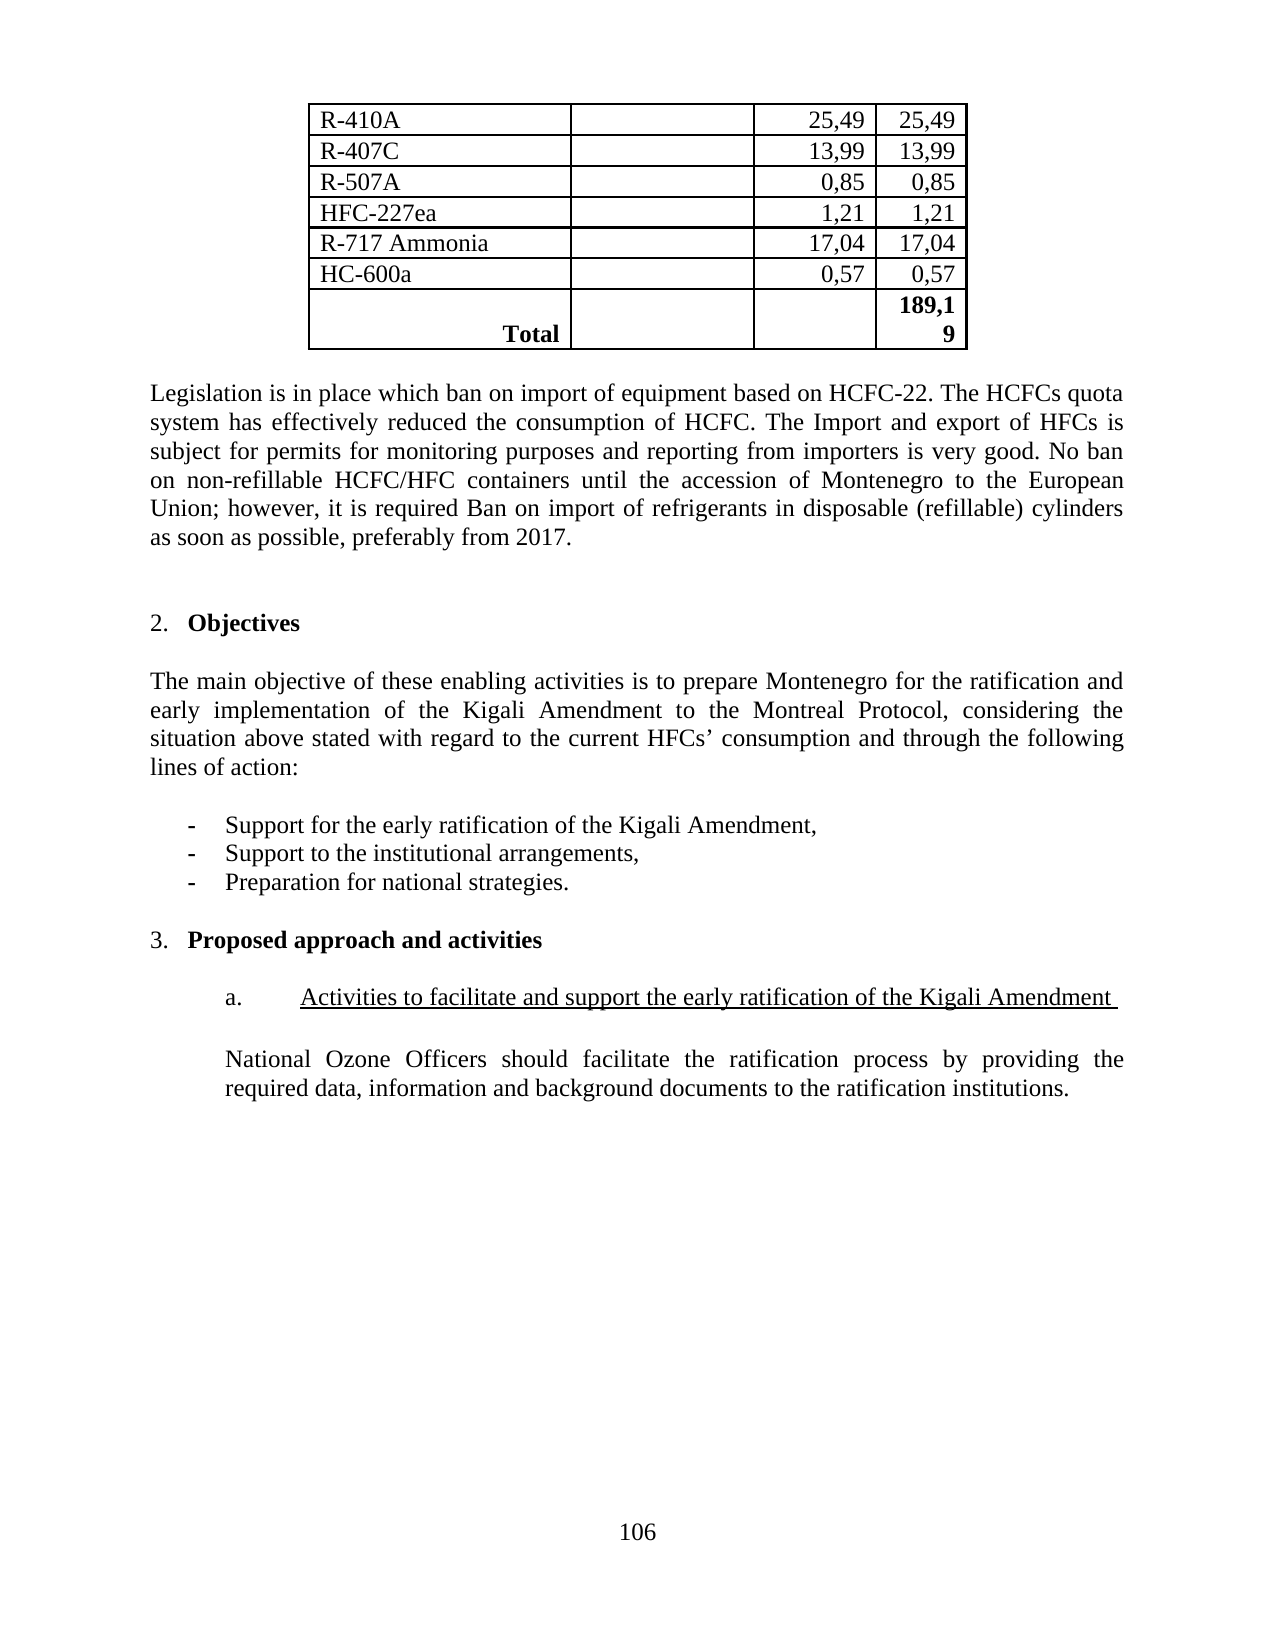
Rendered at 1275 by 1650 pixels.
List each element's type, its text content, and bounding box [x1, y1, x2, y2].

list Preparation for national strategies. [187, 867, 1125, 896]
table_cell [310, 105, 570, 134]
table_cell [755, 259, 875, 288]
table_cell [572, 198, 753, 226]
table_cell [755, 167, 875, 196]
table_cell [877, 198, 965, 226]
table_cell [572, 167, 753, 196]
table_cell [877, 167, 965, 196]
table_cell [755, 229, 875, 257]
list Support for the early ratification of the Kigali Amendment, [187, 810, 1125, 838]
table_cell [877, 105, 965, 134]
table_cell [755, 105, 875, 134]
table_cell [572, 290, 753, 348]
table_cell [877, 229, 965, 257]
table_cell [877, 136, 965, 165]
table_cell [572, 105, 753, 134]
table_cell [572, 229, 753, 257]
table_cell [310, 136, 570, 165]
list Proposed approach and activities [150, 925, 1125, 953]
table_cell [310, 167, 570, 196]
text The main objective of these enabling activities is to prepare Montenegro for the ratification and early implementation of the Kigali Amendment to the Montreal Protocol, considering the situation above stated with regard to the current HFCs’ consumption and through the following lines of action: [150, 666, 1125, 781]
list Activities to facilitate and support the early ratification of the Kigali Amendment [225, 982, 1125, 1011]
text Legislation is in place which ban on import of equipment based on HCFC-22. The HCFCs quota system has effectively reduced the consumption of HCFC. The Import and export of HFCs is subject for permits for monitoring purposes and reporting from importers is very good. No ban on non-refillable HCFC/HFC containers until the accession of Montenegro to the European Union; however, it is required Ban on import of refrigerants in disposable (refillable) cylinders as soon as possible, preferably from 2017. [150, 378, 1125, 551]
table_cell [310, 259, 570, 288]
list Objectives [150, 608, 1125, 637]
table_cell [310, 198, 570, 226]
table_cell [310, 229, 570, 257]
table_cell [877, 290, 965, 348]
list Support to the institutional arrangements, [187, 838, 1125, 867]
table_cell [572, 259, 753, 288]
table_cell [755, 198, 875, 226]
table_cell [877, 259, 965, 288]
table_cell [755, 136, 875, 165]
text National Ozone Officers should facilitate the ratification process by providing the required data, information and background documents to the ratification institutions. [225, 1044, 1125, 1102]
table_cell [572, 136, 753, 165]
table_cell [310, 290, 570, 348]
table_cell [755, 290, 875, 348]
